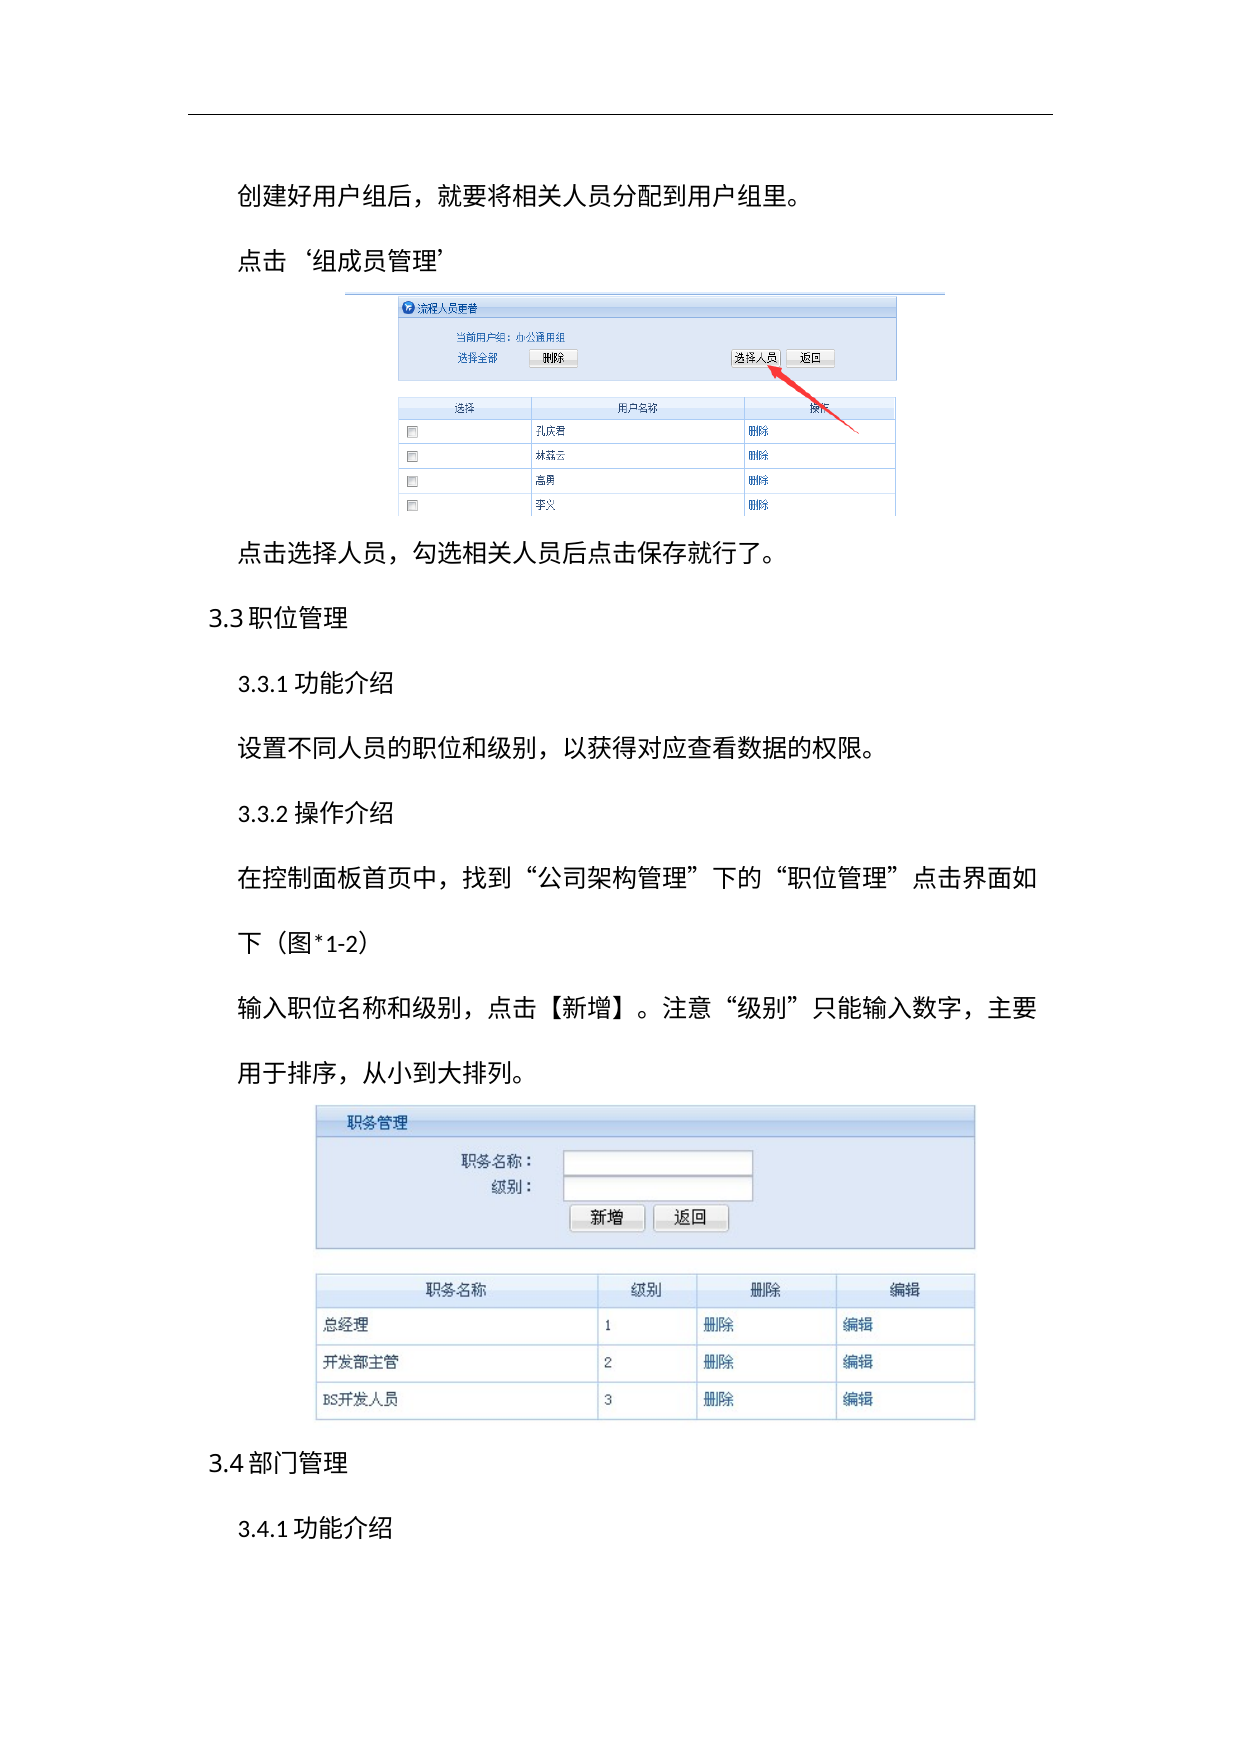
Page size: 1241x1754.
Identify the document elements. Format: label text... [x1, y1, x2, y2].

picture [345, 292, 945, 516]
text 操作介绍 [237, 779, 1053, 844]
subtitle 3.4部门管理 [187, 1429, 1053, 1494]
text 创建好用户组后，就要将相关人员分配到用户组里。 [187, 162, 1053, 227]
text 功能介绍 [237, 649, 1053, 714]
picture [312, 1104, 978, 1428]
subtitle 3.3职位管理 [187, 584, 1053, 649]
text 在控制面板首页中，找到“公司架构管理”下的“职位管理”点击界面如下（图*1-2） [237, 844, 1053, 974]
text 设置不同人员的职位和级别，以获得对应查看数据的权限。 [237, 714, 1053, 779]
text 点击‘组成员管理’ [187, 227, 1053, 292]
text 功能介绍 [237, 1494, 1053, 1559]
text 点击选择人员，勾选相关人员后点击保存就行了。 [187, 519, 1053, 584]
text 输入职位名称和级别，点击【新增】。注意“级别”只能输入数字，主要用于排序，从小到大排列。 [237, 974, 1053, 1104]
